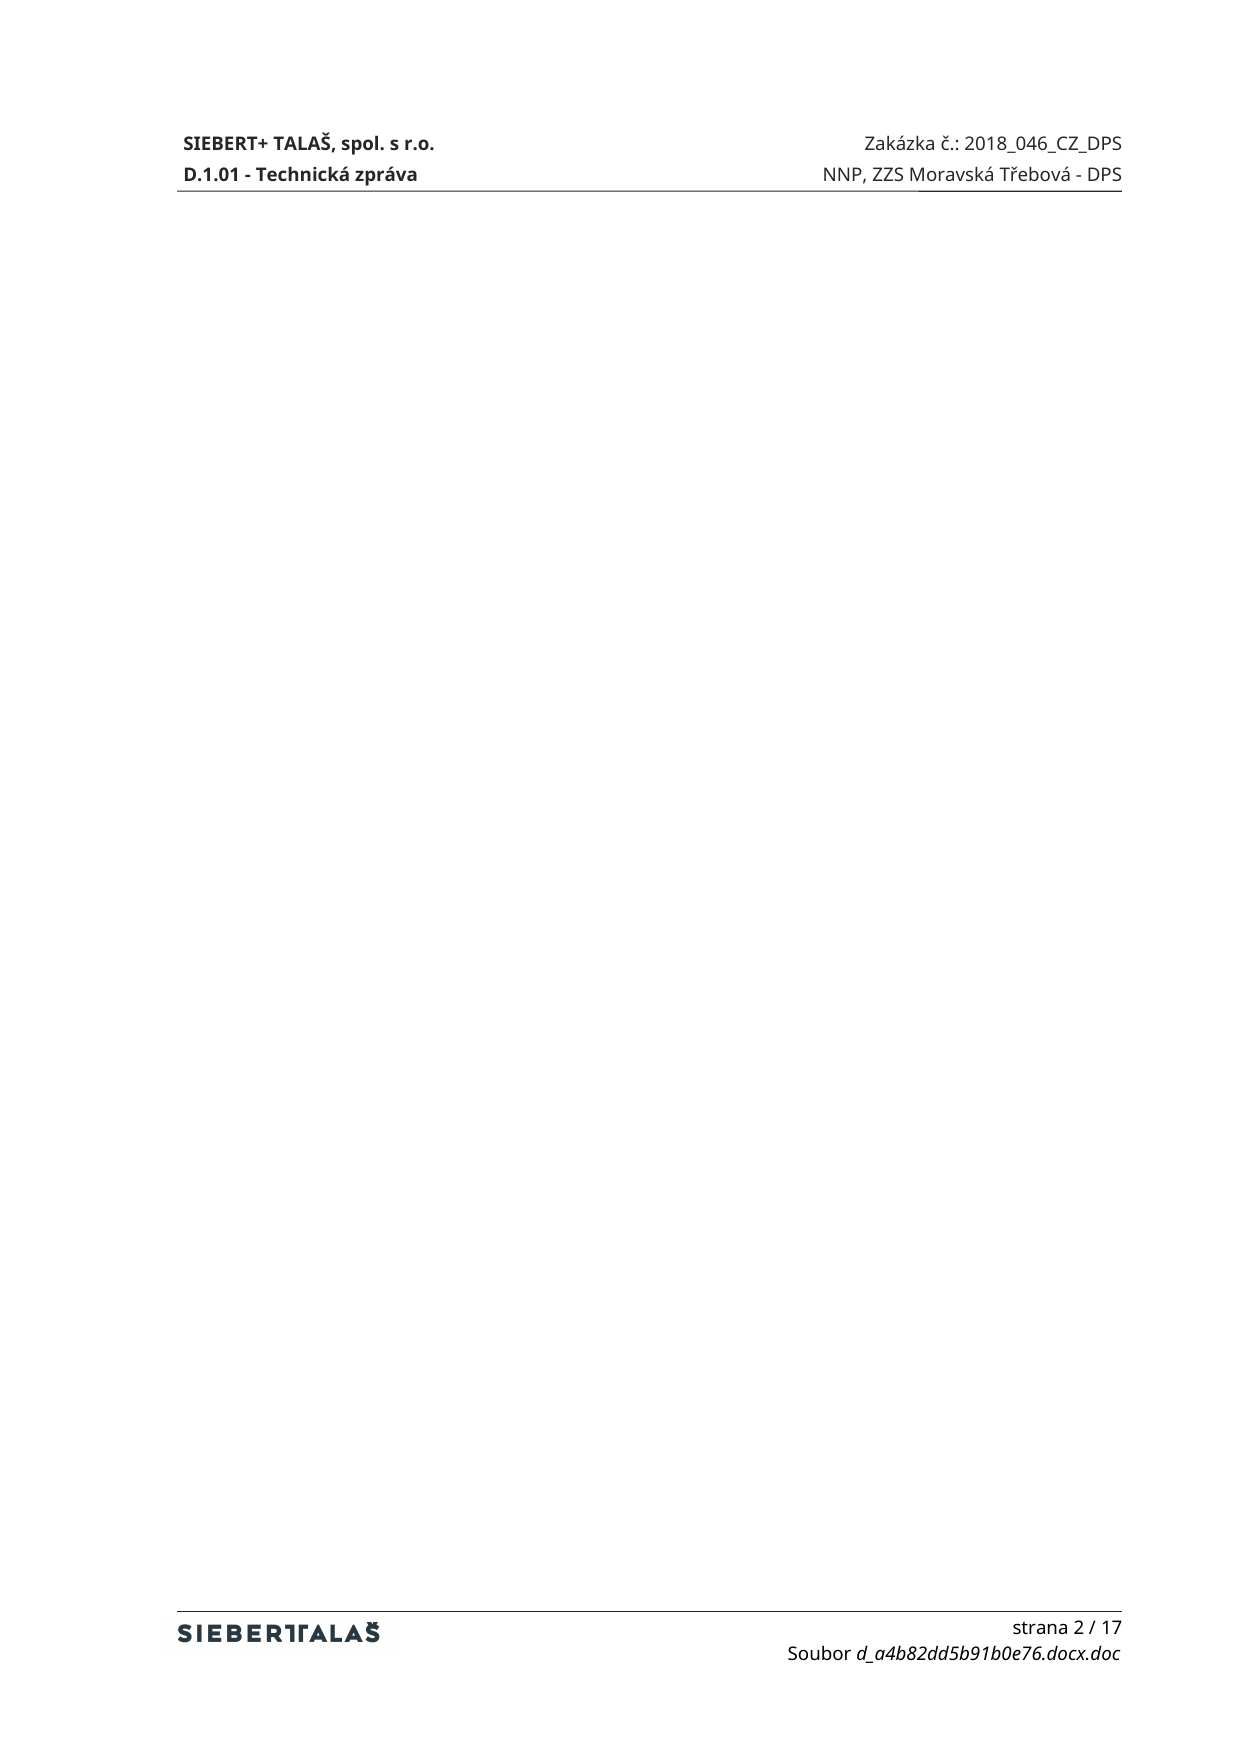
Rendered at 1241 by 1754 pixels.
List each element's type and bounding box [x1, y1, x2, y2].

picture [160, 1618, 397, 1658]
